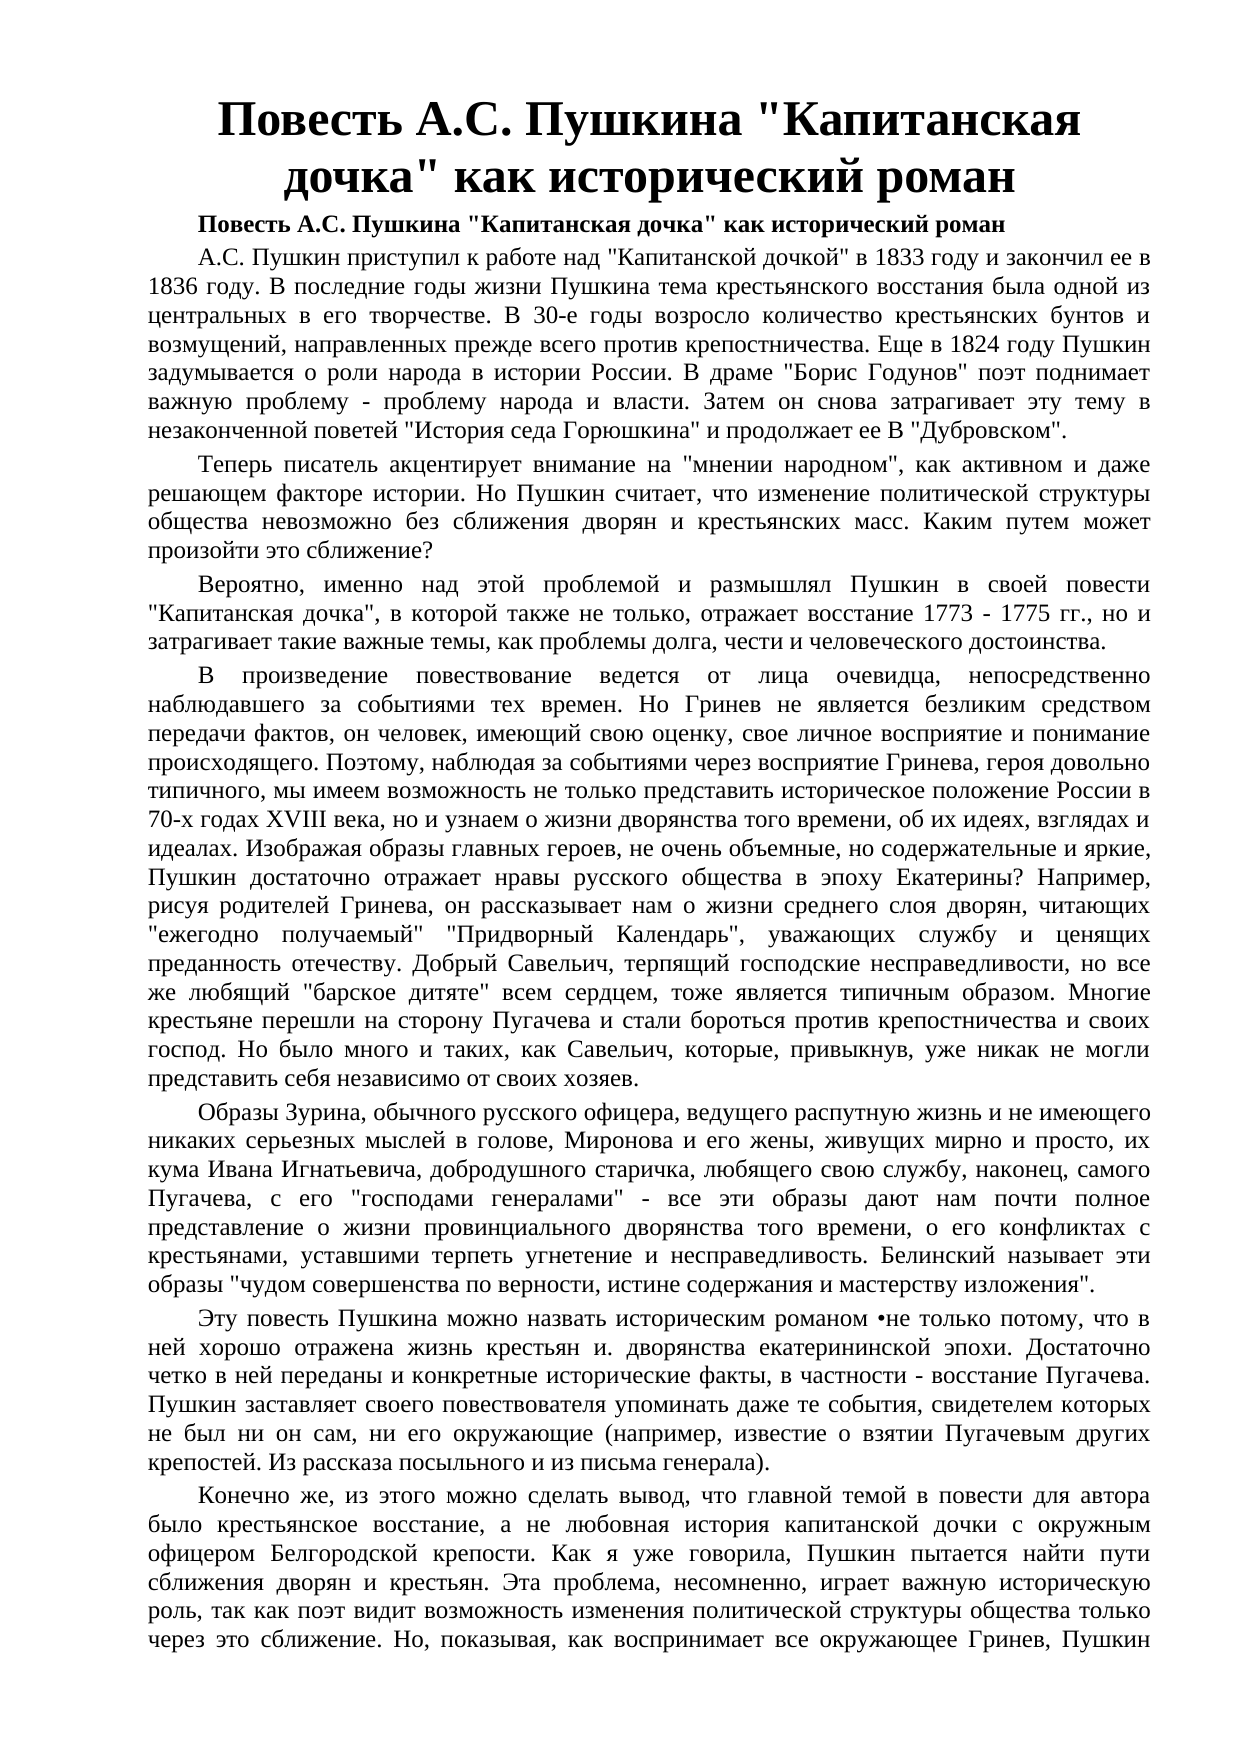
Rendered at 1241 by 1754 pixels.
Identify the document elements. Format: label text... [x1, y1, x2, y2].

text В произведение повествование ведется от лица очевидца, непосредственно наблюдавшего за событиями тех времен. Но Гринев не является безликим средством передачи фактов, он человек, имеющий свою оценку, свое личное восприятие и понимание происходящего. Поэтому, наблюдая за событиями через восприятие Гринева, героя довольно типичного, мы имеем возможность не только представить историческое положение России в 70-х годах XVIII века, но и узнаем о жизни дворянства того времени, об их идеях, взглядах и идеалах. Изображая образы главных героев, не очень объемные, но содержательные и яркие, Пушкин достаточно отражает нравы русского общества в эпоху Екатерины? Например, рисуя родителей Гринева, он рассказывает нам о жизни среднего слоя дворян, читающих "ежегодно получаемый" "Придворный Календарь", уважающих службу и ценящих преданность отечеству. Добрый Савельич, терпящий господские несправедливости, но все же любящий "барское дитяте" всем сердцем, тоже является типичным образом. Многие крестьяне перешли на сторону Пугачева и стали бороться против крепостничества и своих господ. Но было много и таких, как Савельич, которые, привыкнув, уже никак не могли представить себя независимо от своих хозяев. [148, 660, 1152, 1092]
text Эту повесть Пушкина можно назвать историческим романом •не только потому, что в ней хорошо отражена жизнь крестьян и. дворянства екатерининской эпохи. Достаточно четко в ней переданы и конкретные исторические факты, в частности - восстание Пугачева. Пушкин заставляет своего повествователя упоминать даже те события, свидетелем которых не был ни он сам, ни его окружающие (например, известие о взятии Пугачевым других крепостей. Из рассказа посыльного и из письма генерала). [148, 1303, 1152, 1476]
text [148, 1481, 1152, 1653]
subtitle Повесть А.С. Пушкина "Капитанская дочка" как исторический роман [148, 88, 1152, 203]
text Теперь писатель акцентирует внимание на "мнении народном", как активном и даже решающем факторе истории. Но Пушкин считает, что изменение политической структуры общества невозможно без сближения дворян и крестьянских масс. Каким путем может произойти это сближение? [148, 449, 1152, 564]
text Образы Зурина, обычного русского офицера, ведущего распутную жизнь и не имеющего никаких серьезных мыслей в голове, Миронова и его жены, живущих мирно и просто, их кума Ивана Игнатьевича, добродушного старичка, любящего свою службу, наконец, самого Пугачева, с его "господами генералами" - все эти образы дают нам почти полное представление о жизни провинциального дворянства того времени, о его конфликтах с крестьянами, уставшими терпеть угнетение и несправедливость. Белинский называет эти образы "чудом совершенства по верности, истине содержания и мастерству изложения". [148, 1097, 1152, 1298]
text А.С. Пушкин приступил к работе над "Капитанской дочкой" в 1833 году и закончил ее в 1836 году. В последние годы жизни Пушкина тема крестьянского восстания была одной из центральных в его творчестве. В 30-е годы возросло количество крестьянских бунтов и возмущений, направленных прежде всего против крепостничества. Еще в 1824 году Пушкин задумывается о роли народа в истории России. В драме "Борис Годунов" поэт поднимает важную проблему - проблему народа и власти. Затем он снова затрагивает эту тему в незаконченной поветей "История седа Горюшкина" и продолжает ее В "Дубровском". [148, 242, 1152, 444]
text Повесть А.С. Пушкина "Капитанская дочка" как исторический роман [148, 209, 1152, 237]
text Вероятно, именно над этой проблемой и размышлял Пушкин в своей повести "Капитанская дочка", в которой также не только, отражает восстание 1773 - 1775 гг., но и затрагивает такие важные темы, как проблемы долга, чести и человеческого достоинства. [148, 569, 1152, 655]
